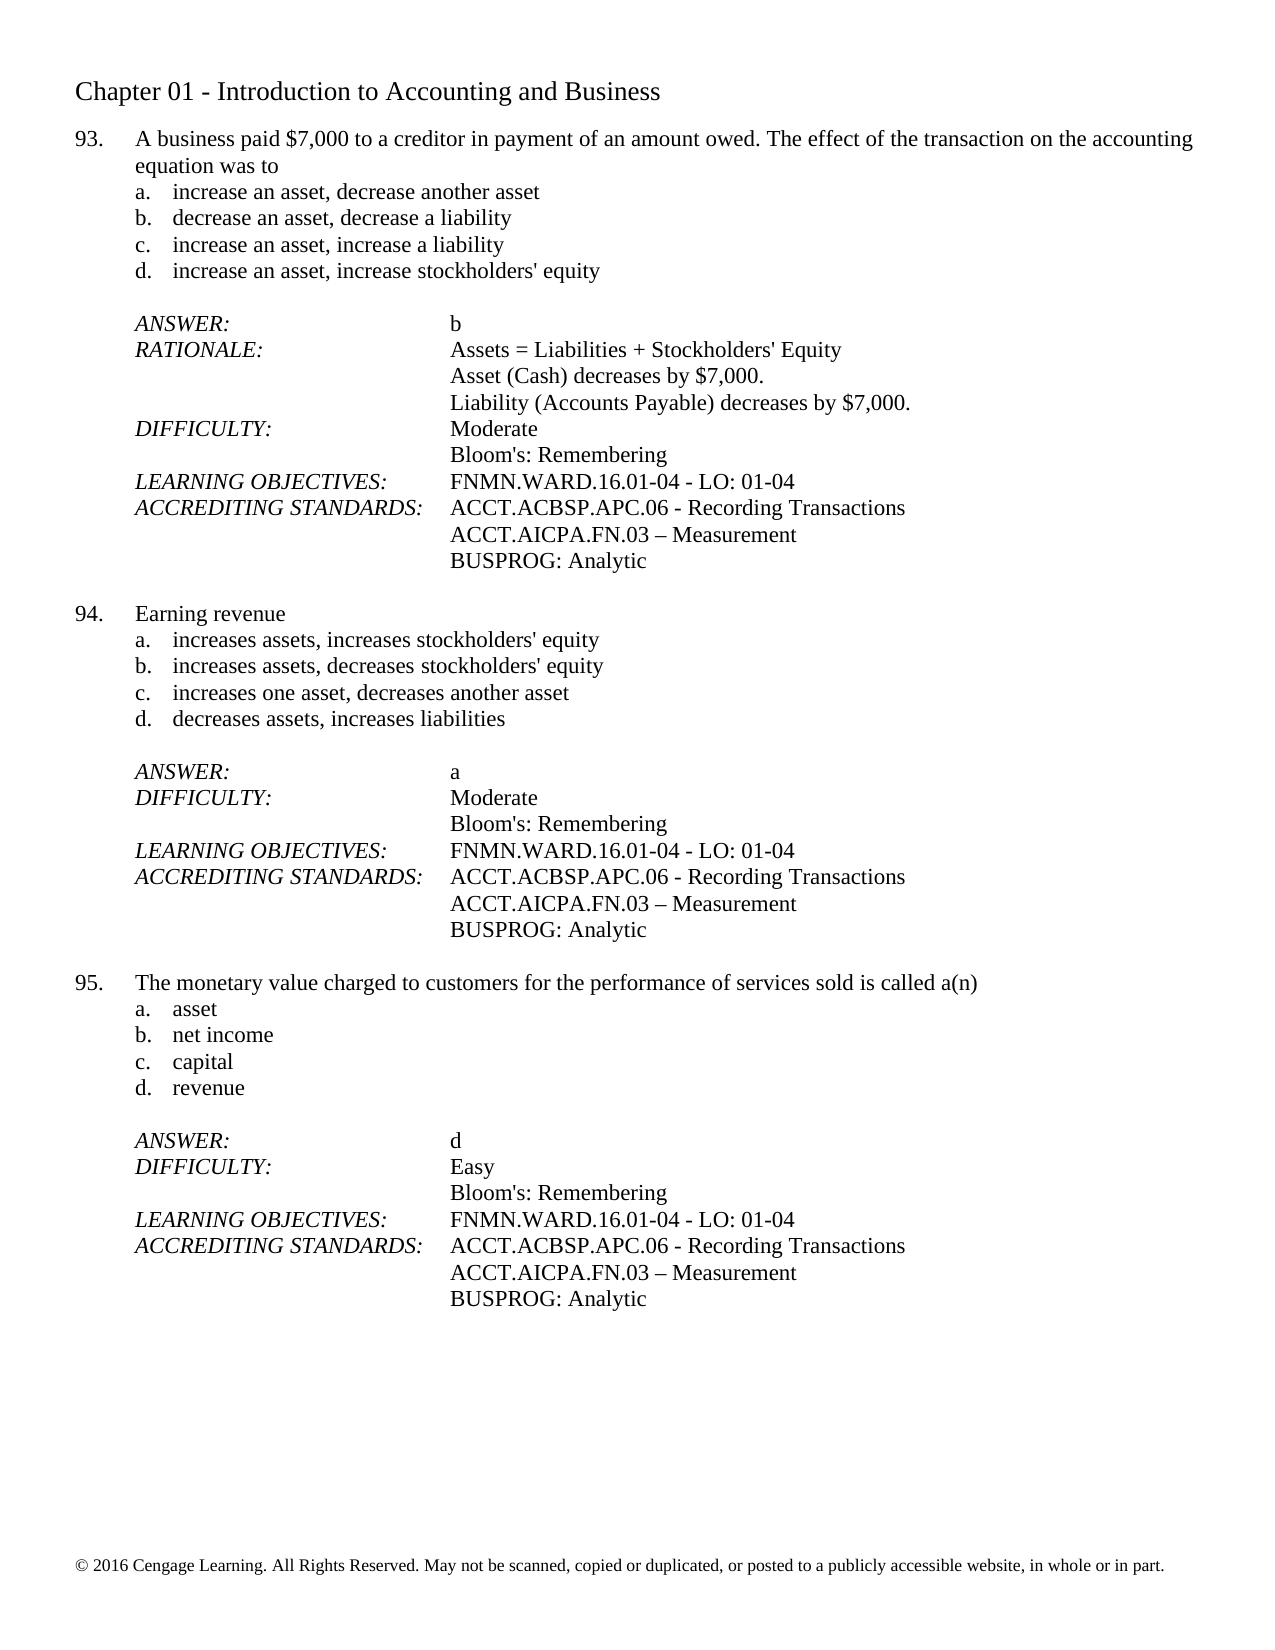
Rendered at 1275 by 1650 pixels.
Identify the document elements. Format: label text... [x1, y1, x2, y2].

list net income [135, 1021, 1200, 1048]
list The monetary value charged to customers for the performance of services sold is called a(n) [75, 969, 1200, 995]
list decreases assets, increases liabilities [135, 705, 1200, 731]
text ACCT.AICPA.FN.03 – Measurement [135, 889, 1200, 916]
text Bloom's: Remembering [135, 811, 1200, 837]
text LEARNING OBJECTIVES: FNMN.WARD.16.01-04 - LO: 01-04 [135, 837, 1200, 863]
text Liability (Accounts Payable) decreases by $7,000. [135, 389, 1200, 415]
text LEARNING OBJECTIVES: FNMN.WARD.16.01-04 - LO: 01-04 [135, 468, 1200, 494]
list increases assets, decreases stockholders' equity [135, 652, 1200, 679]
text DIFFICULTY: Easy [135, 1153, 1200, 1179]
list capital [135, 1048, 1200, 1074]
list asset [135, 995, 1200, 1021]
text BUSPROG: Analytic [135, 916, 1200, 942]
text ANSWER: b [135, 310, 1200, 336]
list revenue [135, 1074, 1200, 1100]
list Earning revenue [75, 600, 1200, 626]
list increase an asset, increase stockholders' equity [135, 257, 1200, 283]
text ACCREDITING STANDARDS: ACCT.ACBSP.APC.06 - Recording Transactions [135, 1232, 1200, 1258]
text ACCT.AICPA.FN.03 – Measurement [135, 1258, 1200, 1285]
list increases one asset, decreases another asset [135, 679, 1200, 705]
text ACCT.AICPA.FN.03 – Measurement [135, 521, 1200, 547]
text Asset (Cash) decreases by $7,000. [135, 362, 1200, 389]
text ACCREDITING STANDARDS: ACCT.ACBSP.APC.06 - Recording Transactions [135, 494, 1200, 521]
text BUSPROG: Analytic [135, 547, 1200, 573]
text BUSPROG: Analytic [135, 1285, 1200, 1311]
text ANSWER: a [135, 758, 1200, 784]
text Bloom's: Remembering [135, 442, 1200, 468]
list increase an asset, decrease another asset [135, 178, 1200, 204]
text DIFFICULTY: Moderate [135, 784, 1200, 811]
list A business paid $7,000 to a creditor in payment of an amount owed. The effect of the transaction on the accounting equation was to [75, 125, 1200, 178]
text DIFFICULTY: Moderate [135, 415, 1200, 442]
list increases assets, increases stockholders' equity [135, 626, 1200, 652]
text ANSWER: d [135, 1127, 1200, 1153]
list increase an asset, increase a liability [135, 231, 1200, 257]
text LEARNING OBJECTIVES: FNMN.WARD.16.01-04 - LO: 01-04 [135, 1206, 1200, 1232]
text RATIONALE: Assets = Liabilities + Stockholders' Equity [135, 336, 1200, 362]
text ACCREDITING STANDARDS: ACCT.ACBSP.APC.06 - Recording Transactions [135, 863, 1200, 889]
list decrease an asset, decrease a liability [135, 204, 1200, 231]
text Bloom's: Remembering [135, 1179, 1200, 1206]
